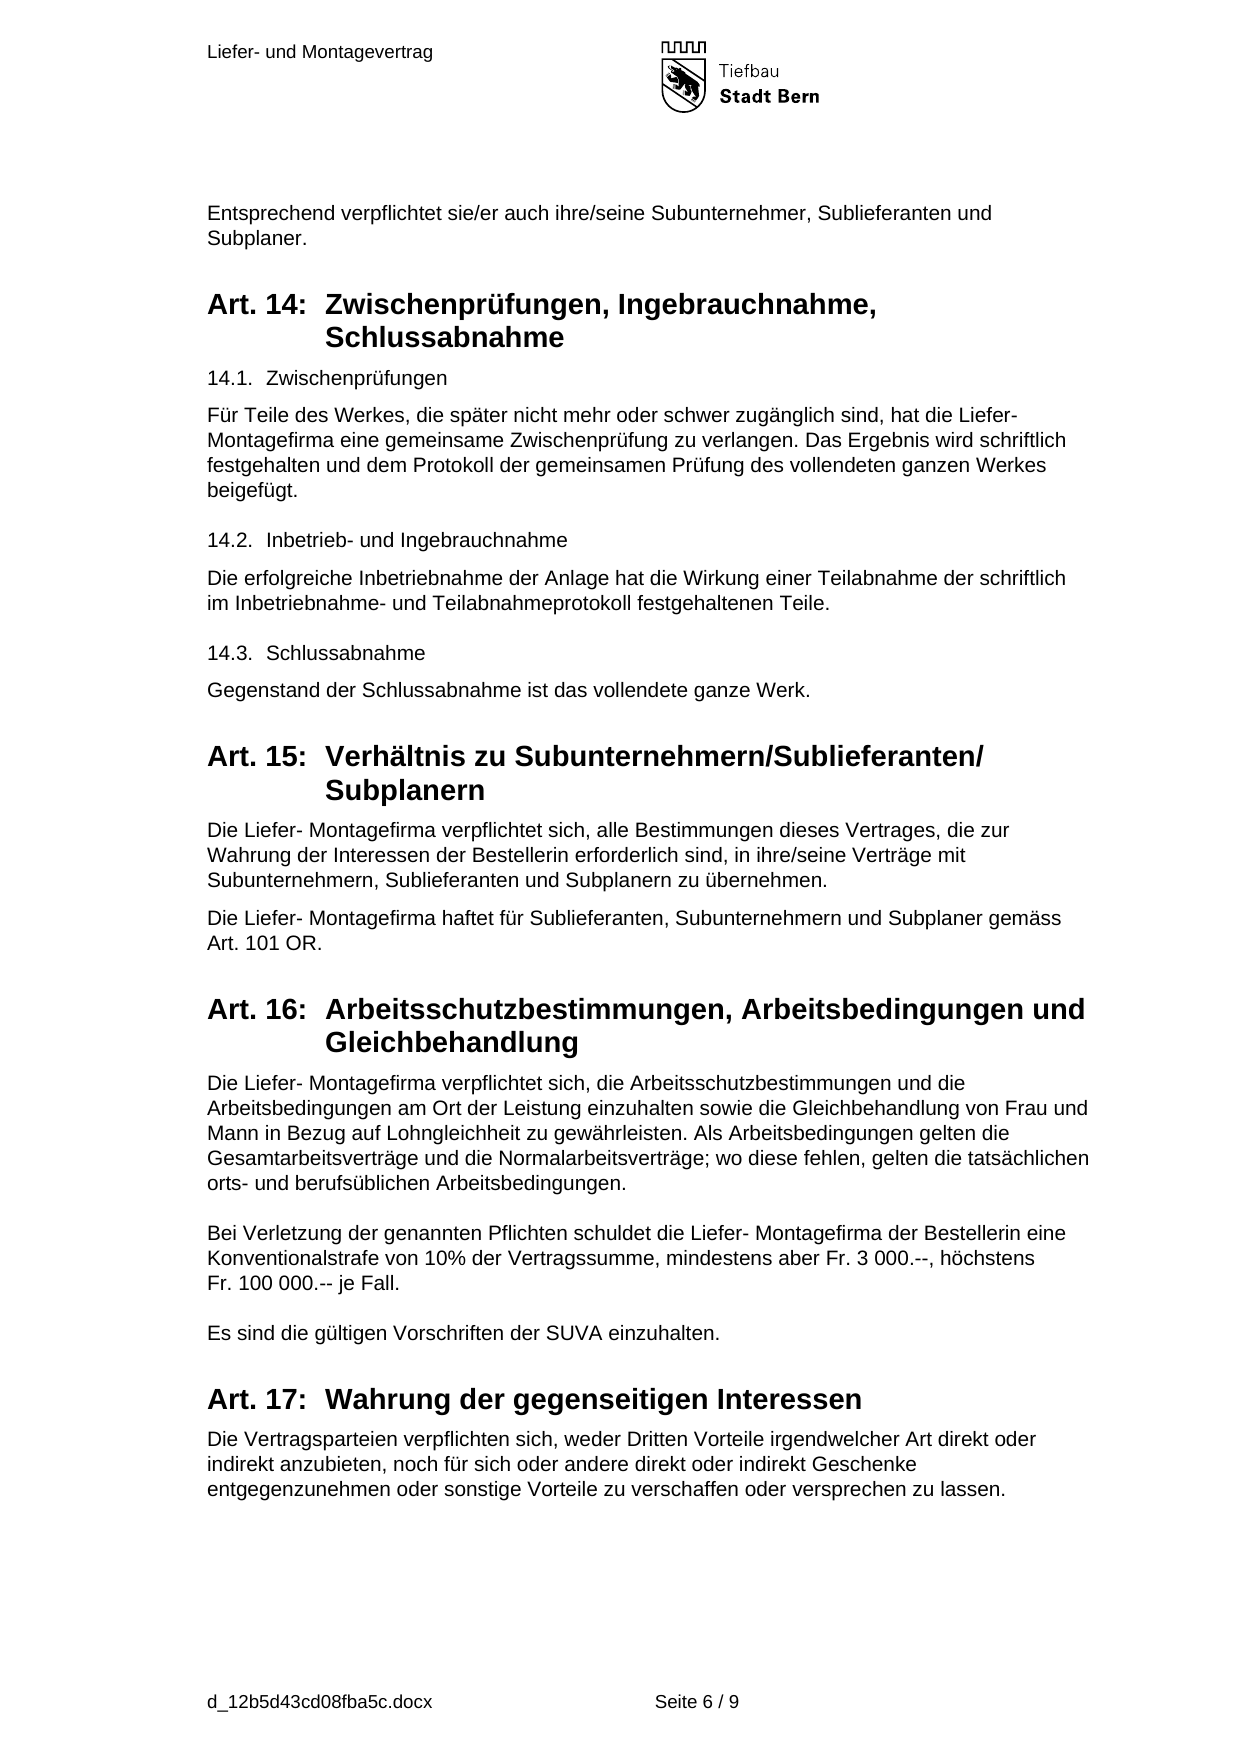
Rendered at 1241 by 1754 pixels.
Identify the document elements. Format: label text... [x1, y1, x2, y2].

subtitle Art. 15: Verhältnis zu Subunternehmern/Sublieferanten/ Subplanern [207, 739, 1092, 806]
text Entsprechend verpflichtet sie/er auch ihre/seine Subunternehmer, Sublieferanten und Subplaner. [207, 199, 1092, 249]
text Die erfolgreiche Inbetriebnahme der Anlage hat die Wirkung einer Teilabnahme der schriftlich im Inbetriebnahme- und Teilabnahmeprotokoll festgehaltenen Teile. [207, 564, 1092, 614]
text Die Liefer- Montagefirma verpflichtet sich, alle Bestimmungen dieses Vertrages, die zur Wahrung der Interessen der Bestellerin erforderlich sind, in ihre/seine Verträge mit Subunternehmern, Sublieferanten und Subplanern zu übernehmen. [207, 817, 1092, 892]
subtitle Art. 14: Zwischenprüfungen, Ingebrauchnahme, Schlussabnahme [207, 287, 1092, 354]
text Es sind die gültigen Vorschriften der SUVA einzuhalten. [207, 1319, 1092, 1344]
subtitle Art. 17: Wahrung der gegenseitigen Interessen [207, 1382, 1092, 1415]
text Die Liefer- Montagefirma verpflichtet sich, die Arbeitsschutzbestimmungen und die Arbeitsbedingungen am Ort der Leistung einzuhalten sowie die Gleichbehandlung von Frau und Mann in Bezug auf Lohngleichheit zu gewährleisten. Als Arbeitsbedingungen gelten die Gesamtarbeitsverträge und die Normalarbeitsverträge; wo diese fehlen, gelten die tatsächlichen orts- und berufsüblichen Arbeitsbedingungen. [207, 1069, 1092, 1194]
text Bei Verletzung der genannten Pflichten schuldet die Liefer- Montagefirma der Bestellerin eine Konventionalstrafe von 10% der Vertragssumme, mindestens aber Fr. 3 000.--, höchstens Fr. 100 000.-- je Fall. [207, 1219, 1092, 1294]
subtitle Art. 16: Arbeitsschutzbestimmungen, Arbeitsbedingungen und Gleichbehandlung [207, 992, 1092, 1059]
text 14.3. Schlussabnahme [207, 639, 1092, 664]
text Die Vertragsparteien verpflichten sich, weder Dritten Vorteile irgendwelcher Art direkt oder indirekt anzubieten, noch für sich oder andere direkt oder indirekt Geschenke entgegenzunehmen oder sonstige Vorteile zu verschaffen oder versprechen zu lassen. [207, 1426, 1092, 1501]
text 14.1. Zwischenprüfungen [207, 364, 1092, 389]
text Die Liefer- Montagefirma haftet für Sublieferanten, Subunternehmern und Subplaner gemäss Art. 101 OR. [207, 904, 1092, 954]
text Für Teile des Werkes, die später nicht mehr oder schwer zugänglich sind, hat die Liefer- Montagefirma eine gemeinsame Zwischenprüfung zu verlangen. Das Ergebnis wird schriftlich festgehalten und dem Protokoll der gemeinsamen Prüfung des vollendeten ganzen Werkes beigefügt. [207, 402, 1092, 502]
text Gegenstand der Schlussabnahme ist das vollendete ganze Werk. [207, 677, 1092, 702]
text 14.2. Inbetrieb- und Ingebrauchnahme [207, 527, 1092, 552]
